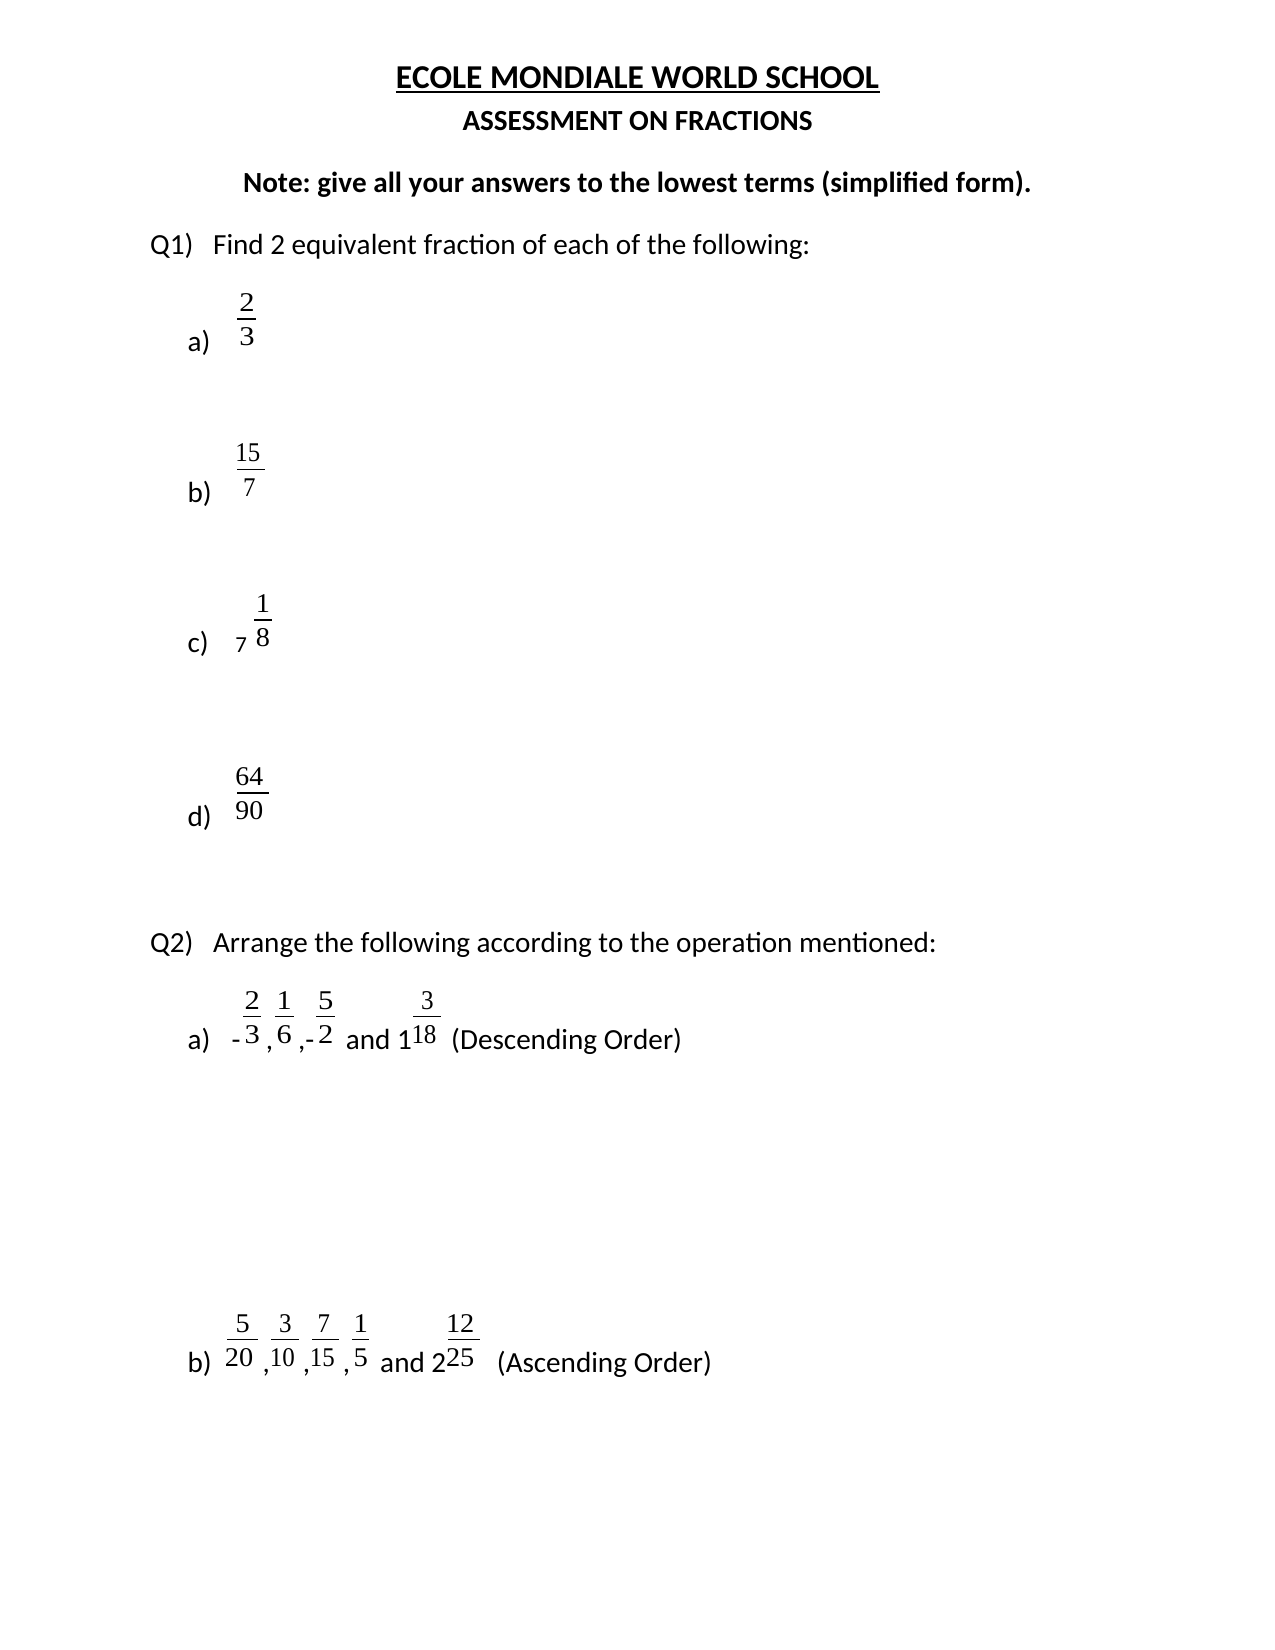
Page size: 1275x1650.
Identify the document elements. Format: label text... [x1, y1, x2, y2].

list -,,- and 1 (Descending Order) [187, 986, 1125, 1057]
text ECOLE MONDIALE WORLD SCHOOL ASSESSMENT ON FRACTIONS [150, 56, 1125, 138]
list 7 [187, 589, 1125, 660]
text Note: give all your answers to the lowest terms (simplified form). [150, 164, 1125, 200]
list ,,, and 2 (Ascending Order) [187, 1308, 1125, 1380]
text Q2) Arrange the following according to the operation mentioned: [150, 924, 1125, 959]
text Q1) Find 2 equivalent fraction of each of the following: [150, 226, 1125, 261]
